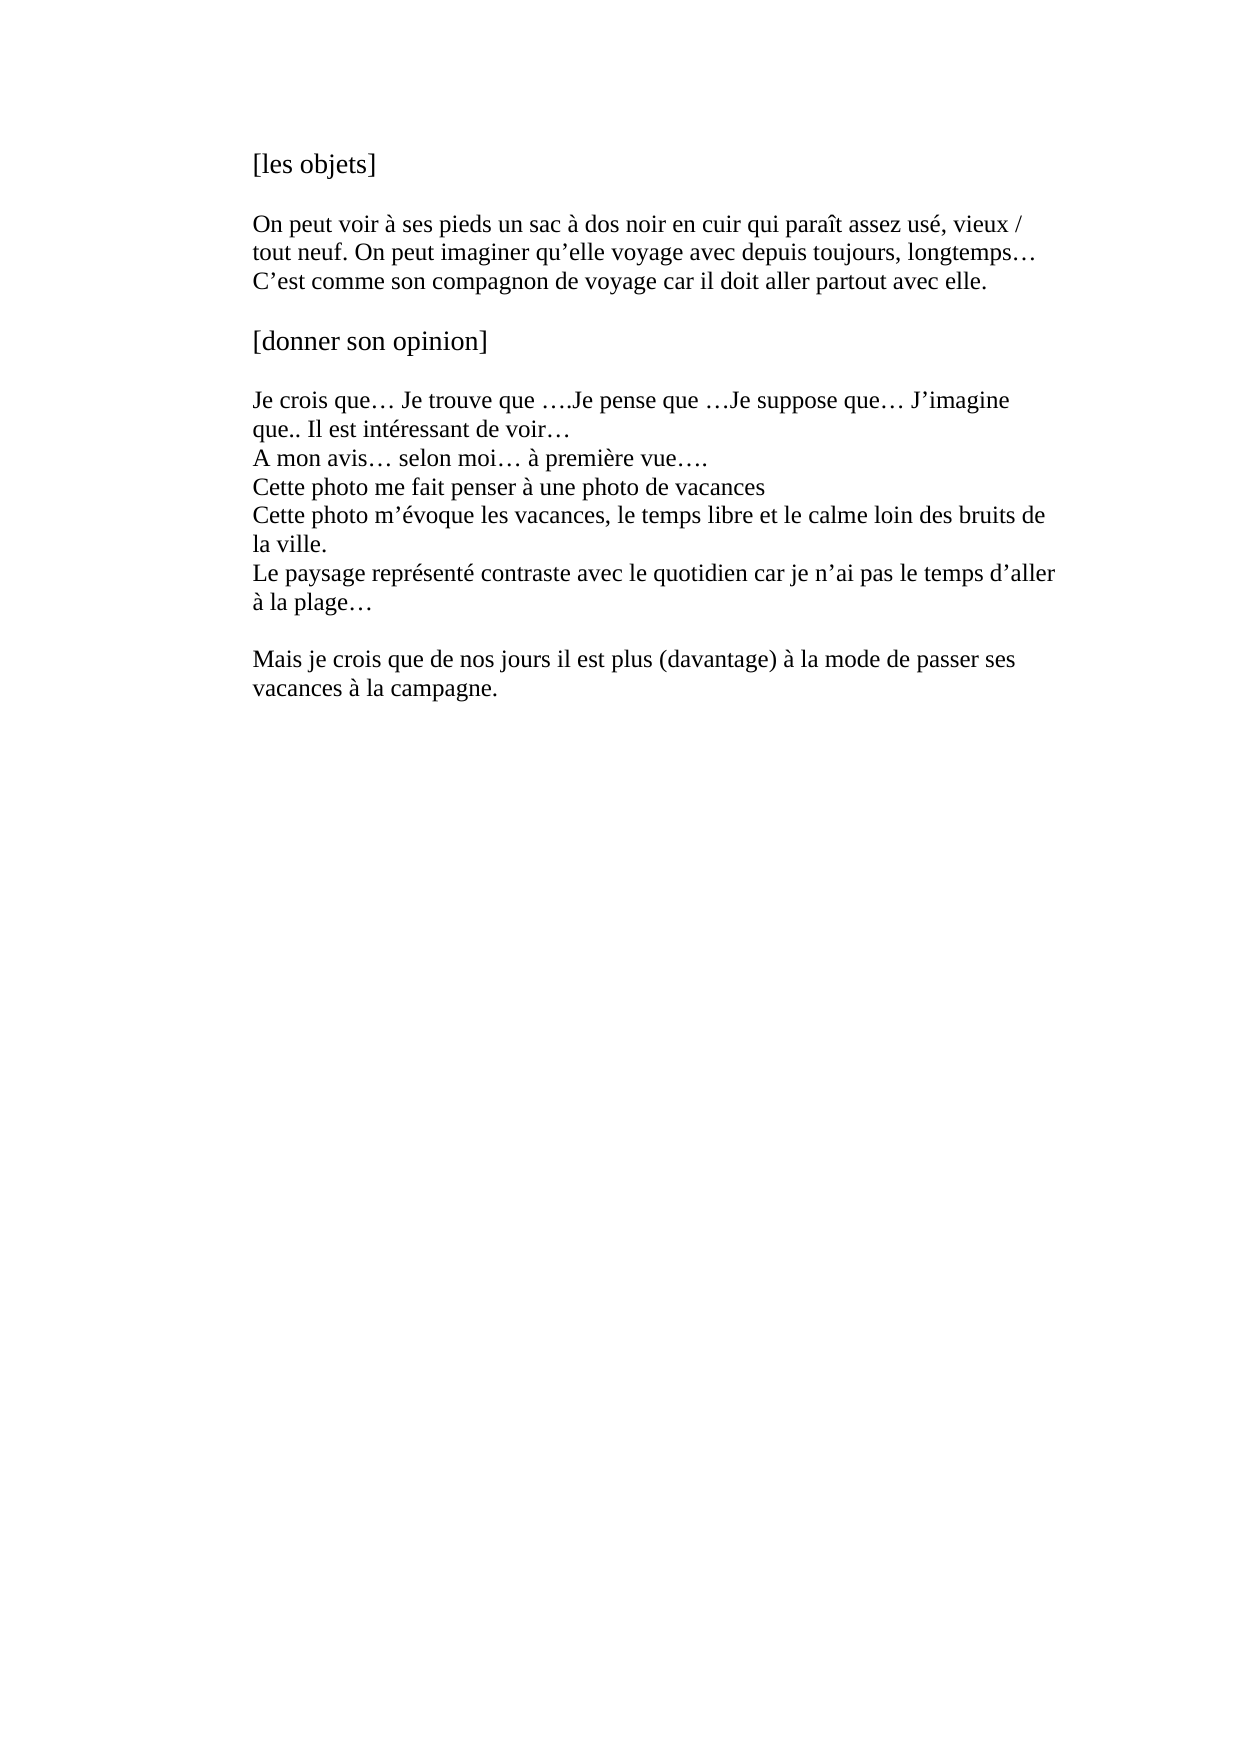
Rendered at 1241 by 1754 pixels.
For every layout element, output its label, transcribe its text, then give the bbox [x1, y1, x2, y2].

text [les objets] On peut voir à ses pieds un sac à dos noir en cuir qui paraît assez usé, vieux / tout neuf. On peut imaginer qu’elle voyage avec depuis toujours, longtemps… C’est comme son compagnon de voyage car il doit aller partout avec elle. [252, 148, 1063, 295]
text Mais je crois que de nos jours il est plus (davantage) à la mode de passer ses vacances à la campagne. [252, 644, 1063, 702]
text [donner son opinion] Je crois que… Je trouve que ….Je pense que …Je suppose que… J’imagine que.. Il est intéressant de voir… A mon avis… selon moi… à première vue…. Cette photo me fait penser à une photo de vacances Cette photo m’évoque les vacances, le temps libre et le calme loin des bruits de la ville. Le paysage représenté contraste avec le quotidien car je n’ai pas le temps d’aller à la plage… [252, 324, 1063, 615]
